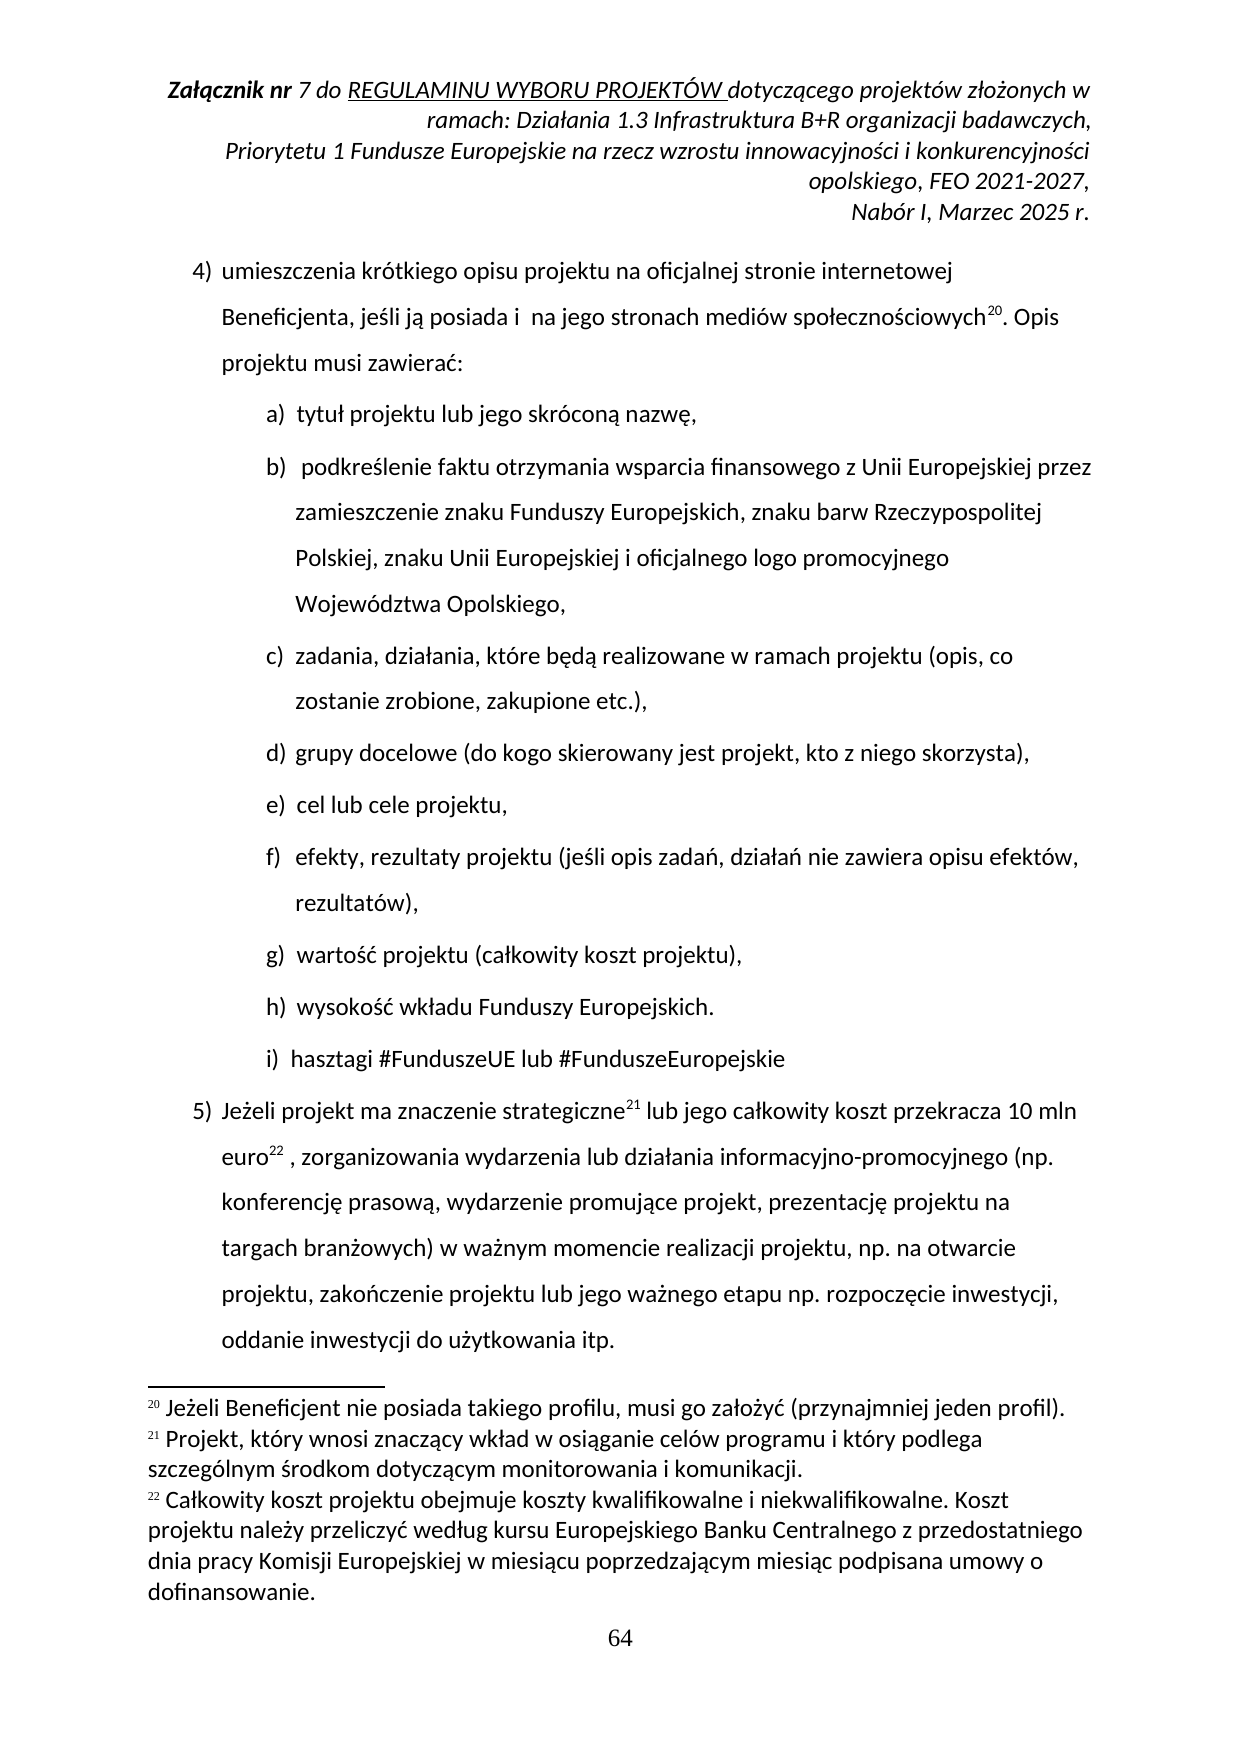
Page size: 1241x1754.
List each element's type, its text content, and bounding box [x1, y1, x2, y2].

text f) efekty, rezultaty projektu (jeśli opis zadań, działań nie zawiera opisu efektów, rezultatów), [266, 841, 1092, 918]
text d) grupy docelowe (do kogo skierowany jest projekt, kto z niego skorzysta), [266, 737, 1092, 768]
text e) cel lub cele projektu, [221, 789, 1092, 820]
text g) wartość projektu (całkowity koszt projektu), [221, 939, 1092, 970]
text b) podkreślenie faktu otrzymania wsparcia finansowego z Unii Europejskiej przez zamieszczenie znaku Funduszy Europejskich, znaku barw Rzeczypospolitej Polskiej, znaku Unii Europejskiej i oficjalnego logo promocyjnego Województwa Opolskiego, [266, 451, 1092, 618]
text 4) umieszczenia krótkiego opisu projektu na oficjalnej stronie internetowej Beneficjenta, jeśli ją posiada i na jego stronach mediów społecznościowych. Opis projektu musi zawierać: [192, 255, 1092, 377]
text h) wysokość wkładu Funduszy Europejskich. [221, 991, 1092, 1022]
text i) hasztagi #FunduszeUE lub #FunduszeEuropejskie [221, 1043, 1092, 1074]
text c) zadania, działania, które będą realizowane w ramach projektu (opis, co zostanie zrobione, zakupione etc.), [266, 640, 1092, 716]
text 5) Jeżeli projekt ma znaczenie strategiczne lub jego całkowity koszt przekracza 10 mln euro , zorganizowania wydarzenia lub działania informacyjno-promocyjnego (np. konferencję prasową, wydarzenie promujące projekt, prezentację projektu na targach branżowych) w ważnym momencie realizacji projektu, np. na otwarcie projektu, zakończenie projektu lub jego ważnego etapu np. rozpoczęcie inwestycji, oddanie inwestycji do użytkowania itp. [192, 1095, 1092, 1354]
text a) tytuł projektu lub jego skróconą nazwę, [221, 399, 1092, 429]
